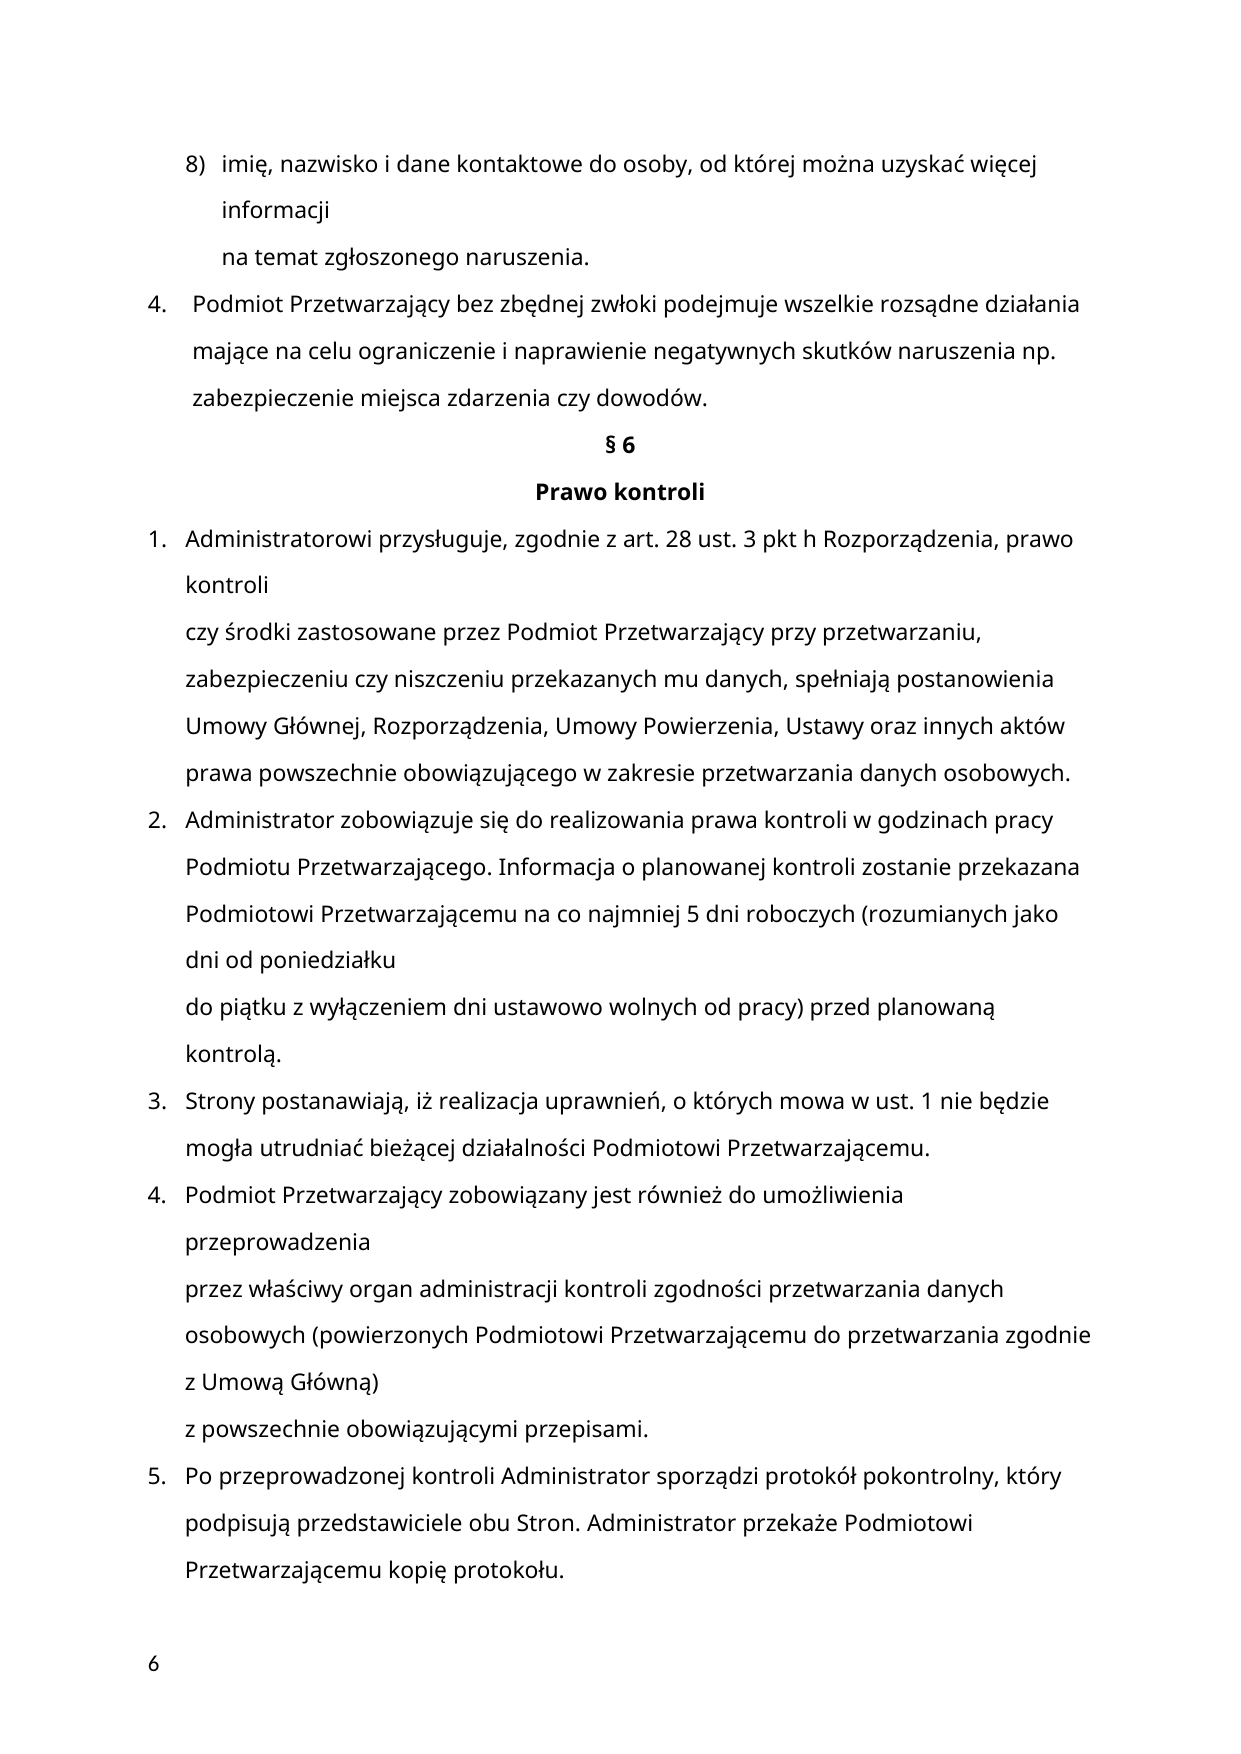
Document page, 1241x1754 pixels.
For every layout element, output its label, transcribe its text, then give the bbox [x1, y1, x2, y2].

text § 6 [148, 429, 1093, 460]
list Administrator zobowiązuje się do realizowania prawa kontroli w godzinach pracy Podmiotu Przetwarzającego. Informacja o planowanej kontroli zostanie przekazana Podmiotowi Przetwarzającemu na co najmniej 5 dni roboczych (rozumianych jako dni od poniedziałku do piątku z wyłączeniem dni ustawowo wolnych od pracy) przed planowaną kontrolą. [148, 804, 1093, 1069]
list Podmiot Przetwarzający bez zbędnej zwłoki podejmuje wszelkie rozsądne działania mające na celu ograniczenie i naprawienie negatywnych skutków naruszenia np. zabezpieczenie miejsca zdarzenia czy dowodów. [148, 288, 1093, 413]
list Administratorowi przysługuje, zgodnie z art. 28 ust. 3 pkt h Rozporządzenia, prawo kontroli czy środki zastosowane przez Podmiot Przetwarzający przy przetwarzaniu, zabezpieczeniu czy niszczeniu przekazanych mu danych, spełniają postanowienia Umowy Głównej, Rozporządzenia, Umowy Powierzenia, Ustawy oraz innych aktów prawa powszechnie obowiązującego w zakresie przetwarzania danych osobowych. [148, 523, 1093, 788]
list Strony postanawiają, iż realizacja uprawnień, o których mowa w ust. 1 nie będzie mogła utrudniać bieżącej działalności Podmiotowi Przetwarzającemu. [148, 1085, 1093, 1163]
list Po przeprowadzonej kontroli Administrator sporządzi protokół pokontrolny, który podpisują przedstawiciele obu Stron. Administrator przekaże Podmiotowi Przetwarzającemu kopię protokołu. [147, 1460, 1093, 1585]
text Prawo kontroli [148, 476, 1093, 507]
list Podmiot Przetwarzający zobowiązany jest również do umożliwienia przeprowadzenia przez właściwy organ administracji kontroli zgodności przetwarzania danych osobowych (powierzonych Podmiotowi Przetwarzającemu do przetwarzania zgodnie z Umową Główną) z powszechnie obowiązującymi przepisami. [147, 1179, 1093, 1444]
list imię, nazwisko i dane kontaktowe do osoby, od której można uzyskać więcej informacji na temat zgłoszonego naruszenia. [185, 148, 1093, 273]
